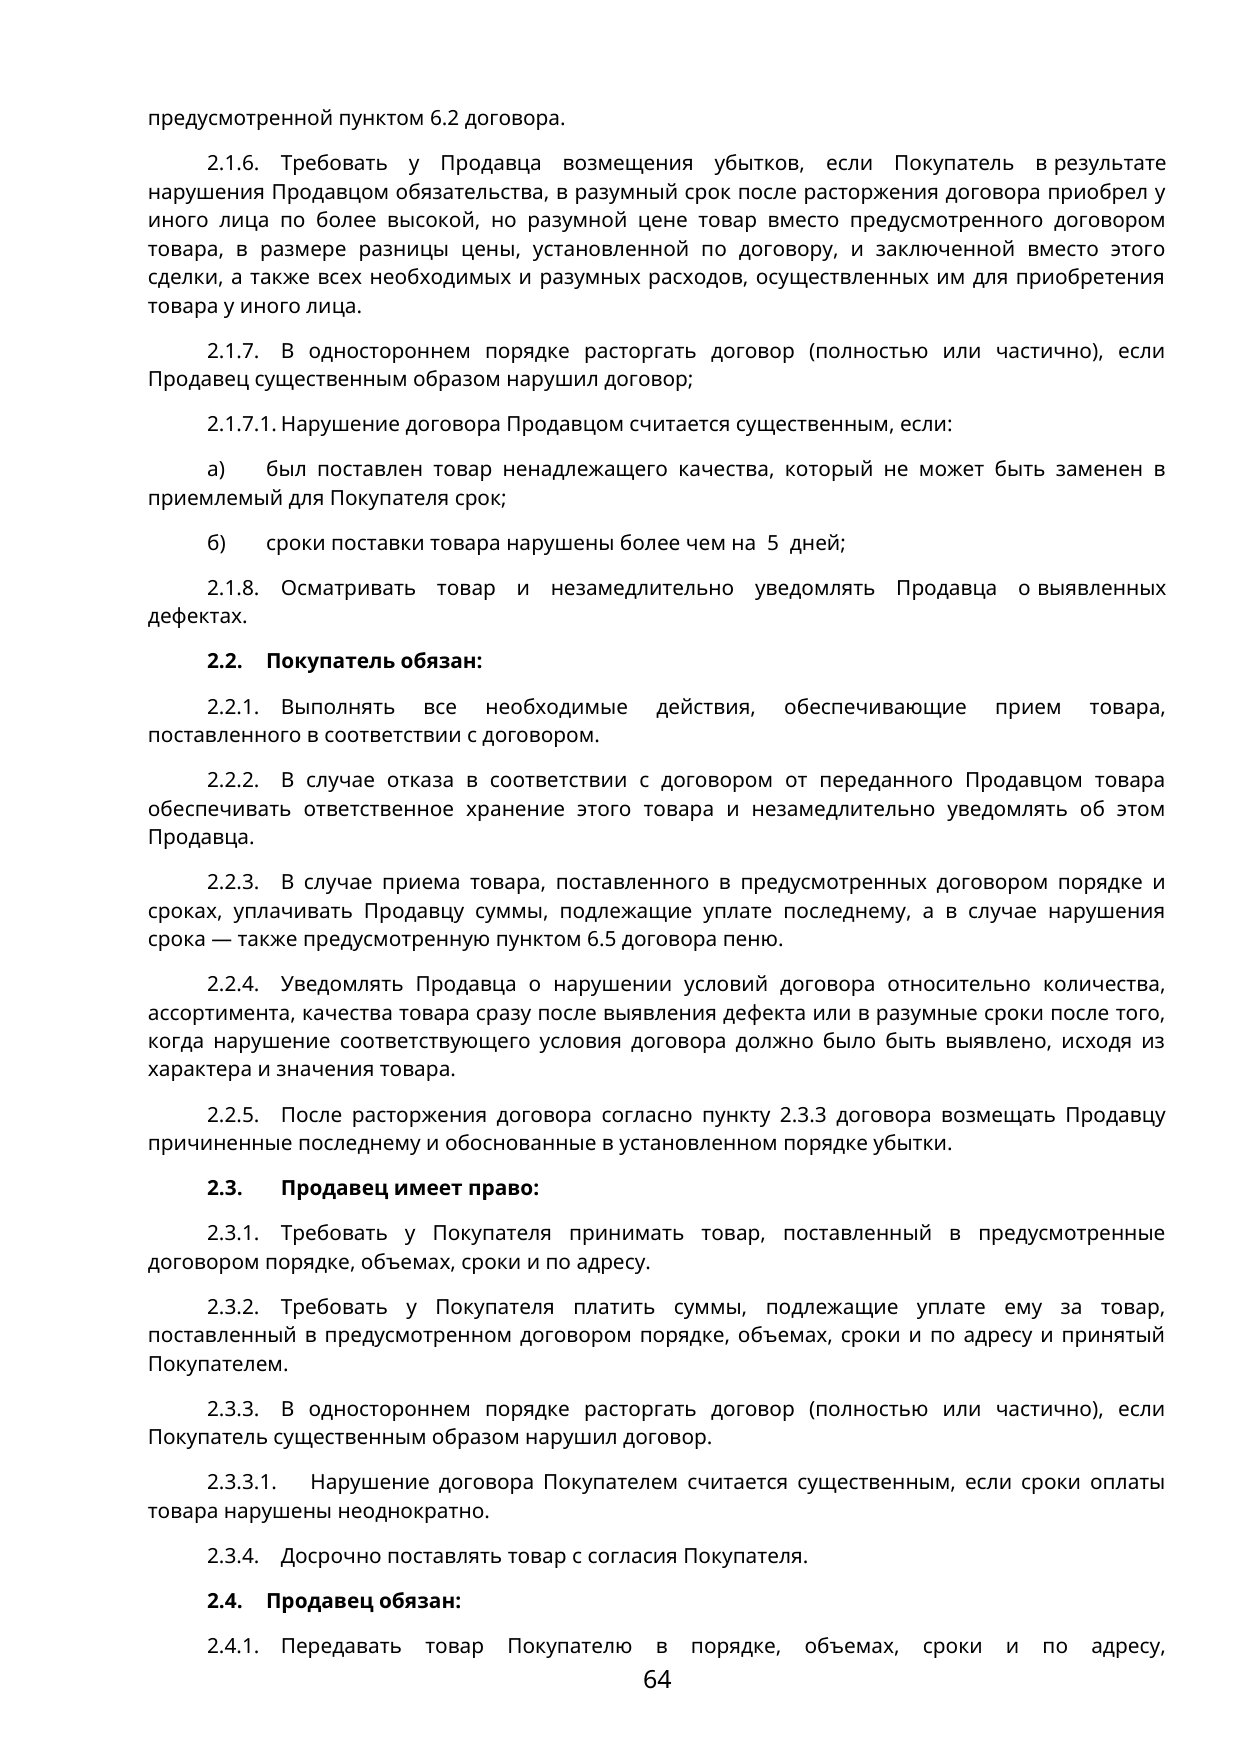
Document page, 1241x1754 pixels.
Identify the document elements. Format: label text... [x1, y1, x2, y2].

text 2.3.3.1. Нарушение договора Покупателем считается существенным, если сроки оплаты товара нарушены неоднократно. [148, 1467, 1167, 1524]
text 2.1.8. Осматривать товар и незамедлительно уведомлять Продавца о выявленных дефектах. [148, 573, 1167, 630]
text 2.3.3. В одностороннем порядке расторгать договор (полностью или частично), если Покупатель существенным образом нарушил договор. [148, 1394, 1167, 1451]
text 2.2.4. Уведомлять Продавца о нарушении условий договора относительно количества, ассортимента, качества товара сразу после выявления дефекта или в разумные сроки после того, когда нарушение соответствующего условия договора должно было быть выявлено, исходя из характера и значения товара. [148, 969, 1167, 1083]
text 2.3. Продавец имеет право: [148, 1173, 1167, 1202]
text 2.1.7.1. Нарушение договора Продавцом считается существенным, если: [148, 409, 1167, 438]
text б) сроки поставки товара нарушены более чем на 5 дней; [148, 528, 1167, 556]
text 2.1.6. Требовать у Продавца возмещения убытков, если Покупатель в результате нарушения Продавцом обязательства, в разумный срок после расторжения договора приобрел у иного лица по более высокой, но разумной цене товар вместо предусмотренного договором товара, в размере разницы цены, установленной по договору, и заключенной вместо этого сделки, а также всех необходимых и разумных расходов, осуществленных им для приобретения товара у иного лица. [148, 148, 1167, 319]
text 2.2.3. В случае приема товара, поставленного в предусмотренных договором порядке и сроках, уплачивать Продавцу суммы, подлежащие уплате последнему, а в случае нарушения срока — также предусмотренную пунктом 6.5 договора пеню. [148, 867, 1167, 953]
text 2.3.2. Требовать у Покупателя платить суммы, подлежащие уплате ему за товар, поставленный в предусмотренном договором порядке, объемах, сроки и по адресу и принятый Покупателем. [148, 1292, 1167, 1377]
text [148, 103, 1167, 132]
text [148, 1631, 1167, 1659]
text а) был поставлен товар ненадлежащего качества, который не может быть заменен в приемлемый для Покупателя срок; [148, 454, 1167, 511]
text 2.3.1. Требовать у Покупателя принимать товар, поставленный в предусмотренные договором порядке, объемах, сроки и по адресу. [148, 1218, 1167, 1275]
text 2.2. Покупатель обязан: [148, 647, 1167, 675]
text 2.4. Продавец обязан: [148, 1586, 1167, 1614]
text 2.2.1. Выполнять все необходимые действия, обеспечивающие прием товара, поставленного в соответствии с договором. [148, 692, 1167, 749]
text 2.3.4. Досрочно поставлять товар с согласия Покупателя. [148, 1541, 1167, 1569]
text 2.2.2. В случае отказа в соответствии с договором от переданного Продавцом товара обеспечивать ответственное хранение этого товара и незамедлительно уведомлять об этом Продавца. [148, 765, 1167, 851]
text 2.1.7. В одностороннем порядке расторгать договор (полностью или частично), если Продавец существенным образом нарушил договор; [148, 336, 1167, 393]
text 2.2.5. После расторжения договора согласно пункту 2.3.3 договора возмещать Продавцу причиненные последнему и обоснованные в установленном порядке убытки. [148, 1100, 1167, 1157]
